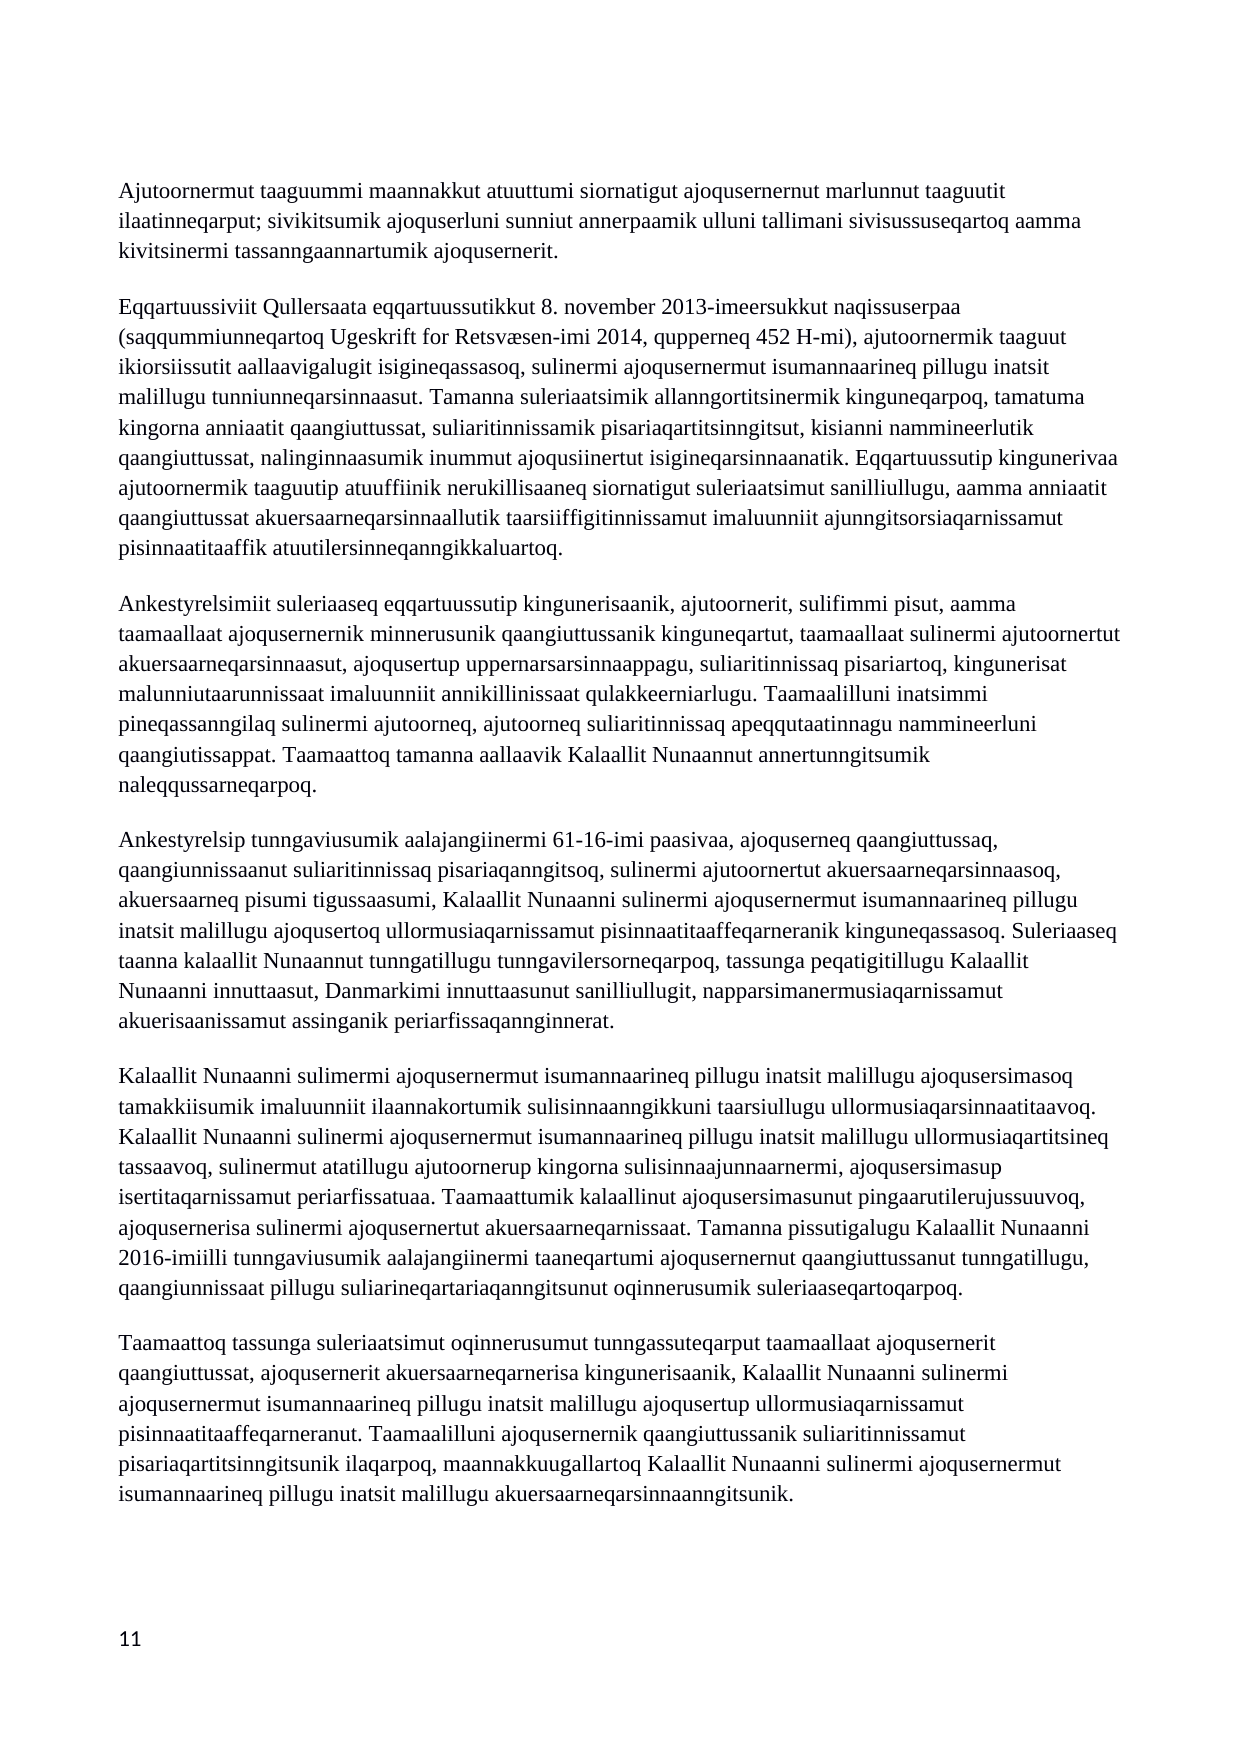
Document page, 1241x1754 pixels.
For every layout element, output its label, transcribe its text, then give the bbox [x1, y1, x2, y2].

text Ankestyrelsimiit suleriaaseq eqqartuussutip kingunerisaanik, ajutoornerit, sulifimmi pisut, aamma taamaallaat ajoqusernernik minnerusunik qaangiuttussanik kinguneqartut, taamaallaat sulinermi ajutoornertut akuersaarneqarsinnaasut, ajoqusertup uppernarsarsinnaappagu, suliaritinnissaq pisariartoq, kingunerisat malunniutaarunnissaat imaluunniit annikillinissaat qulakkeerniarlugu. Taamaalilluni inatsimmi pineqassanngilaq sulinermi ajutoorneq, ajutoorneq suliaritinnissaq apeqqutaatinnagu nammineerluni qaangiutissappat. Taamaattoq tamanna aallaavik Kalaallit Nunaannut annertunngitsumik naleqqussarneqarpoq. [118, 590, 1122, 797]
text Ajutoornermut taaguummi maannakkut atuuttumi siornatigut ajoqusernernut marlunnut taaguutit ilaatinneqarput; sivikitsumik ajoquserluni sunniut annerpaamik ulluni tallimani sivisussuseqartoq aamma kivitsinermi tassanngaannartumik ajoqusernerit. [118, 177, 1122, 264]
text Ankestyrelsip tunngaviusumik aalajangiinermi 61-16-imi paasivaa, ajoquserneq qaangiuttussaq, qaangiunnissaanut suliaritinnissaq pisariaqanngitsoq, sulinermi ajutoornertut akuersaarneqarsinnaasoq, akuersaarneq pisumi tigussaasumi, Kalaallit Nunaanni sulinermi ajoqusernermut isumannaarineq pillugu inatsit malillugu ajoqusertoq ullormusiaqarnissamut pisinnaatitaaffeqarneranik kinguneqassasoq. Suleriaaseq taanna kalaallit Nunaannut tunngatillugu tunngavilersorneqarpoq, tassunga peqatigitillugu Kalaallit Nunaanni innuttaasut, Danmarkimi innuttaasunut sanilliullugit, napparsimanermusiaqarnissamut akuerisaanissamut assinganik periarfissaqannginnerat. [118, 826, 1122, 1034]
text Kalaallit Nunaanni sulimermi ajoqusernermut isumannaarineq pillugu inatsit malillugu ajoqusersimasoq tamakkiisumik imaluunniit ilaannakortumik sulisinnaanngikkuni taarsiullugu ullormusiaqarsinnaatitaavoq. Kalaallit Nunaanni sulinermi ajoqusernermut isumannaarineq pillugu inatsit malillugu ullormusiaqartitsineq tassaavoq, sulinermut atatillugu ajutoornerup kingorna sulisinnaajunnaarnermi, ajoqusersimasup isertitaqarnissamut periarfissatuaa. Taamaattumik kalaallinut ajoqusersimasunut pingaarutilerujussuuvoq, ajoqusernerisa sulinermi ajoqusernertut akuersaarneqarnissaat. Tamanna pissutigalugu Kalaallit Nunaanni 2016-imiilli tunngaviusumik aalajangiinermi taaneqartumi ajoqusernernut qaangiuttussanut tunngatillugu, qaangiunnissaat pillugu suliarineqartariaqanngitsunut oqinnerusumik suleriaaseqartoqarpoq. [118, 1063, 1122, 1300]
text Taamaattoq tassunga suleriaatsimut oqinnerusumut tunngassuteqarput taamaallaat ajoqusernerit qaangiuttussat, ajoqusernerit akuersaarneqarnerisa kingunerisaanik, Kalaallit Nunaanni sulinermi ajoqusernermut isumannaarineq pillugu inatsit malillugu ajoqusertup ullormusiaqarnissamut pisinnaatitaaffeqarneranut. Taamaalilluni ajoqusernernik qaangiuttussanik suliaritinnissamut pisariaqartitsinngitsunik ilaqarpoq, maannakkuugallartoq Kalaallit Nunaanni sulinermi ajoqusernermut isumannaarineq pillugu inatsit malillugu akuersaarneqarsinnaanngitsunik. [118, 1329, 1122, 1507]
text Eqqartuussiviit Qullersaata eqqartuussutikkut 8. november 2013-imeersukkut naqissuserpaa (saqqummiunneqartoq Ugeskrift for Retsvæsen-imi 2014, qupperneq 452 H-mi), ajutoornermik taaguut ikiorsiissutit aallaavigalugit isigineqassasoq, sulinermi ajoqusernermut isumannaarineq pillugu inatsit malillugu tunniunneqarsinnaasut. Tamanna suleriaatsimik allanngortitsinermik kinguneqarpoq, tamatuma kingorna anniaatit qaangiuttussat, suliaritinnissamik pisariaqartitsinngitsut, kisianni nammineerlutik qaangiuttussat, nalinginnaasumik inummut ajoqusiinertut isigineqarsinnaanatik. Eqqartuussutip kingunerivaa ajutoornermik taaguutip atuuffiinik nerukillisaaneq siornatigut suleriaatsimut sanilliullugu, aamma anniaatit qaangiuttussat akuersaarneqarsinnaallutik taarsiiffigitinnissamut imaluunniit ajunngitsorsiaqarnissamut pisinnaatitaaffik atuutilersinneqanngikkaluartoq. [118, 293, 1122, 561]
